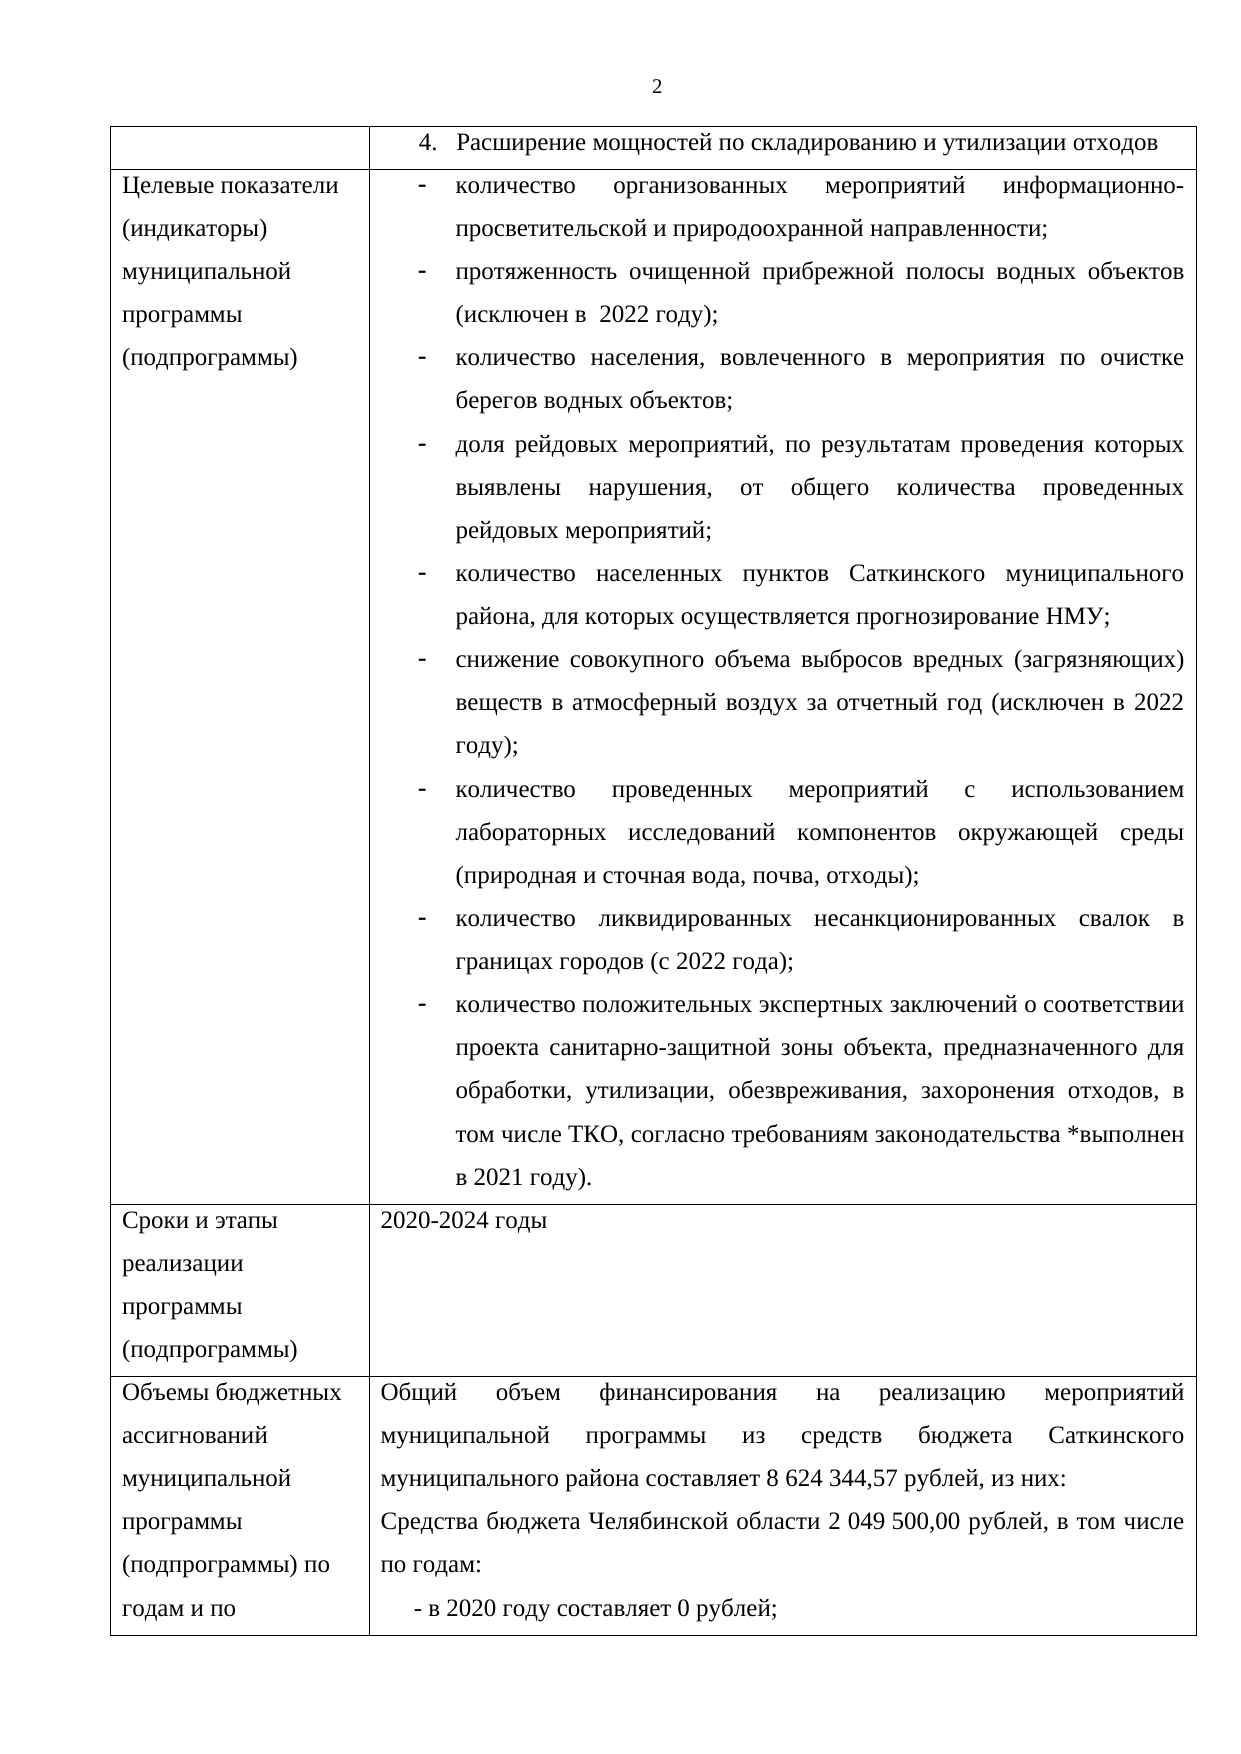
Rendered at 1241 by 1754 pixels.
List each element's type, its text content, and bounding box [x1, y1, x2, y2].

table_cell количество организованных мероприятий информационно-просветительской и природоохранной направленности; протяженность очищенной прибрежной полосы водных объектов (исключен в 2022 году); количество населения, вовлеченного в мероприятия по очистке берегов водных объектов; доля рейдовых мероприятий, по результатам проведения которых выявлены нарушения, от общего количества проведенных рейдовых мероприятий; количество населенных пунктов Саткинского муниципального района, для которых осуществляется прогнозирование НМУ; снижение совокупного объема выбросов вредных (загрязняющих) веществ в атмосферный воздух за отчетный год (исключен в 2022 году); количество проведенных мероприятий с использованием лабораторных исследований компонентов окружающей среды (природная и сточная вода, почва, отходы); количество ликвидированных несанкционированных свалок в границах городов (с 2022 года); количество положительных экспертных заключений о соответствии проекта санитарно-защитной зоны объекта, предназначенного для обработки, утилизации, обезвреживания, захоронения отходов, в том числе ТКО, согласно требованиям законодательства *выполнен в 2021 году). [370, 170, 1196, 1204]
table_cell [111, 127, 369, 169]
table_cell 2020-2024 годы [370, 1205, 1196, 1376]
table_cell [370, 1377, 1196, 1634]
table_cell Целевые показатели (индикаторы) муниципальной программы (подпрограммы) [111, 170, 369, 1204]
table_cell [370, 127, 1196, 169]
table_cell Сроки и этапы реализации программы (подпрограммы) [111, 1205, 369, 1376]
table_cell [111, 1377, 369, 1634]
